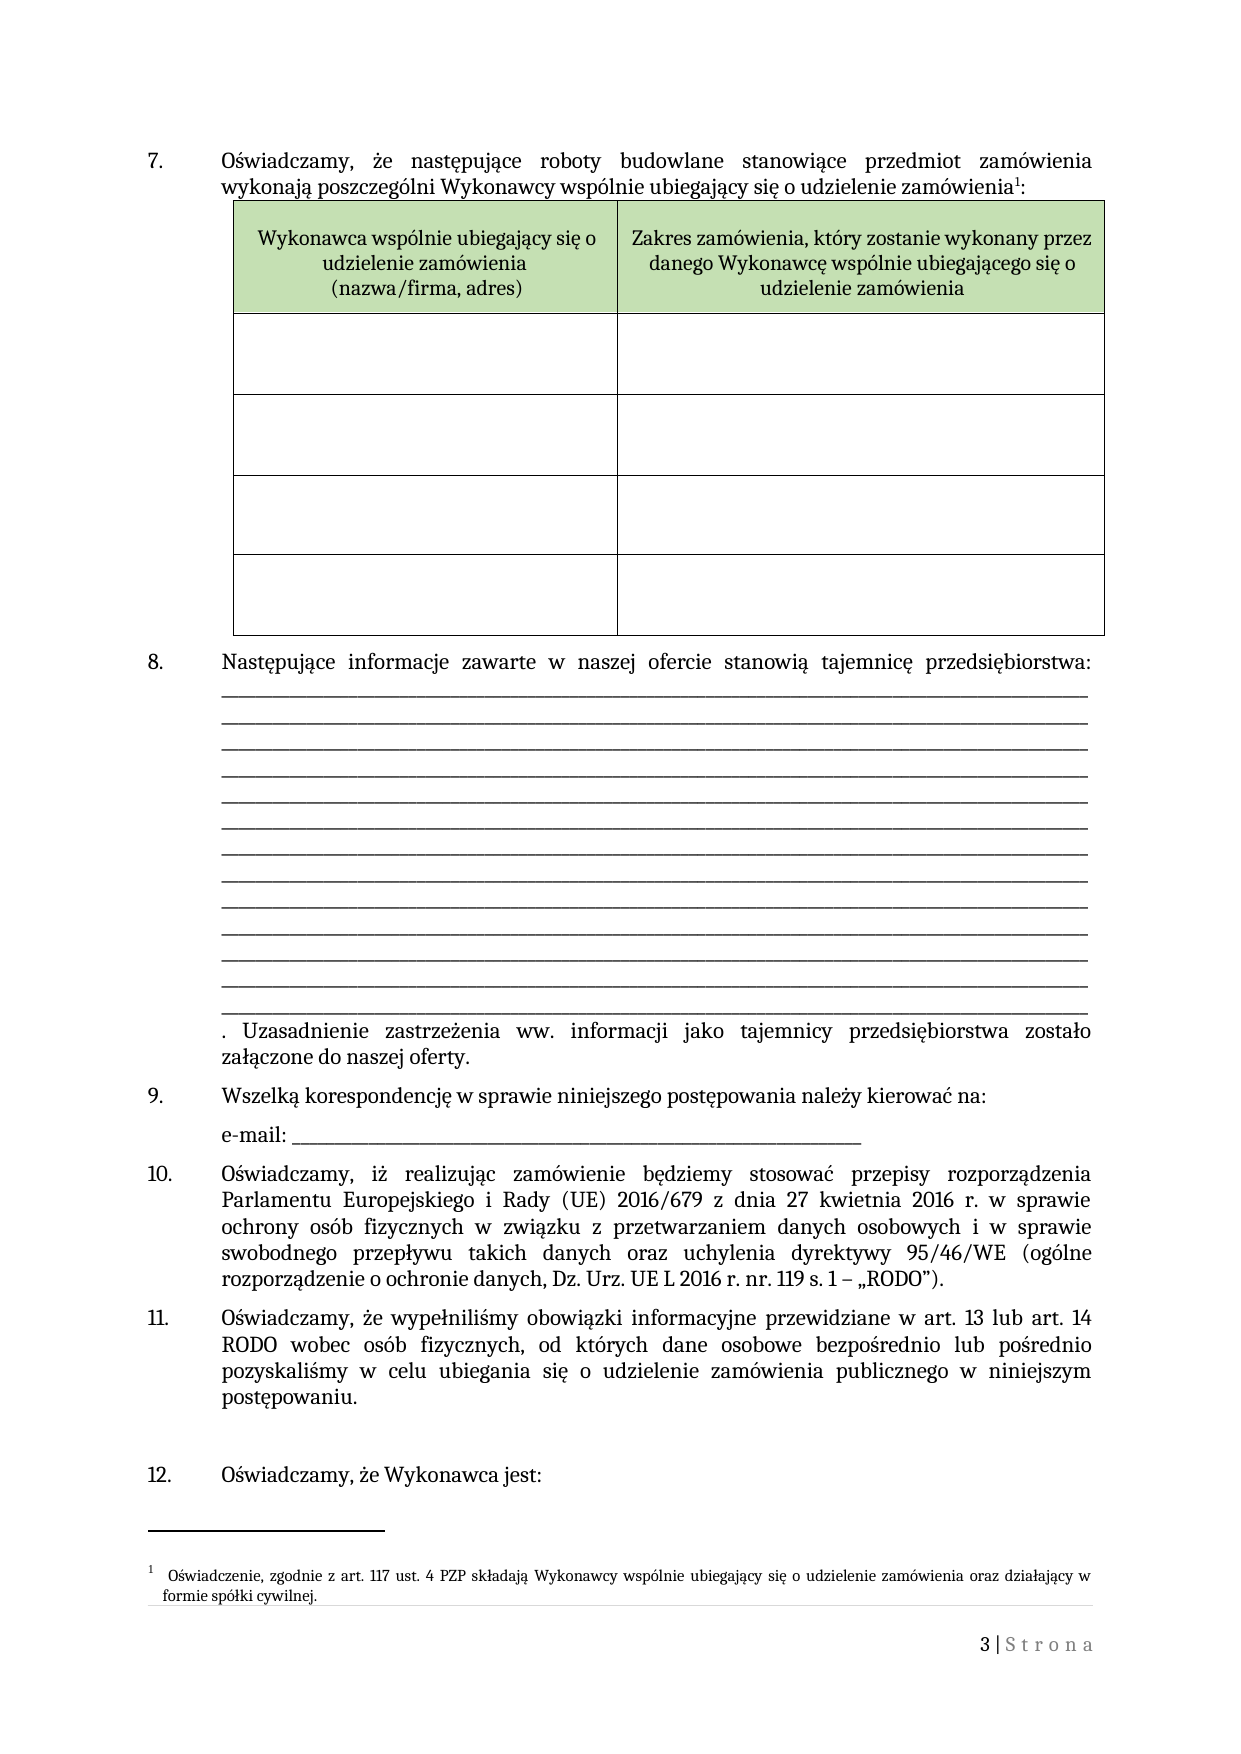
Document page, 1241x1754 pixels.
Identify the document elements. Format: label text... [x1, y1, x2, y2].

table_cell [618, 314, 1104, 393]
table_cell [618, 555, 1104, 635]
text 12. Oświadczamy, że Wykonawca jest: [148, 1462, 1093, 1488]
text 11. Oświadczamy, że wypełniliśmy obowiązki informacyjne przewidziane w art. 13 lub art. 14 RODO wobec osób fizycznych, od których dane osobowe bezpośrednio lub pośrednio pozyskaliśmy w celu ubiegania się o udzielenie zamówienia publicznego w niniejszym postępowaniu. [148, 1305, 1093, 1410]
table_cell [618, 395, 1104, 474]
text 8. Następujące informacje zawarte w naszej ofercie stanowią tajemnicę przedsiębiorstwa: ______________________________________________________________________________________________________________________________________________________________________________________________________________________________________________________________________________________________________________________________________________________________________________________________________________________________________________________________________________________________________________________________________________________________________________________________________________________________________________________________________________________________________________________________________________________________________________________________________________________________________________________________________________________________________________________________________________________________________________________________________________________________________________________________________________________________________________________________________________________________________________________________________________________________________________________________________________________________________________________________________________________________________________. Uzasadnienie zastrzeżenia ww. informacji jako tajemnicy przedsiębiorstwa zostało załączone do naszej oferty. [148, 649, 1093, 1071]
table_cell [234, 395, 617, 474]
table_cell [234, 476, 617, 554]
table_cell [618, 476, 1104, 554]
table_cell [234, 555, 617, 635]
list 7. Oświadczamy, że następujące roboty budowlane stanowiące przedmiot zamówienia wykonają poszczególni Wykonawcy wspólnie ubiegający się o udzielenie zamówienia: [148, 148, 1093, 200]
table_header Zakres zamówienia, który zostanie wykonany przez danego Wykonawcę wspólnie ubiegającego się o udzielenie zamówienia [618, 201, 1104, 312]
table_header Wykonawca wspólnie ubiegający się o udzielenie zamówienia (nazwa/firma, adres) [234, 201, 617, 312]
text 9. Wszelką korespondencję w sprawie niniejszego postępowania należy kierować na: [148, 1083, 1093, 1109]
table_cell [234, 314, 617, 393]
text 10. Oświadczamy, iż realizując zamówienie będziemy stosować przepisy rozporządzenia Parlamentu Europejskiego i Rady (UE) 2016/679 z dnia 27 kwietnia 2016 r. w sprawie ochrony osób fizycznych w związku z przetwarzaniem danych osobowych i w sprawie swobodnego przepływu takich danych oraz uchylenia dyrektywy 95/46/WE (ogólne rozporządzenie o ochronie danych, Dz. Urz. UE L 2016 r. nr. 119 s. 1 – „RODO”). [148, 1161, 1093, 1292]
text e-mail: ___________________________________________________________________ [221, 1122, 1093, 1148]
